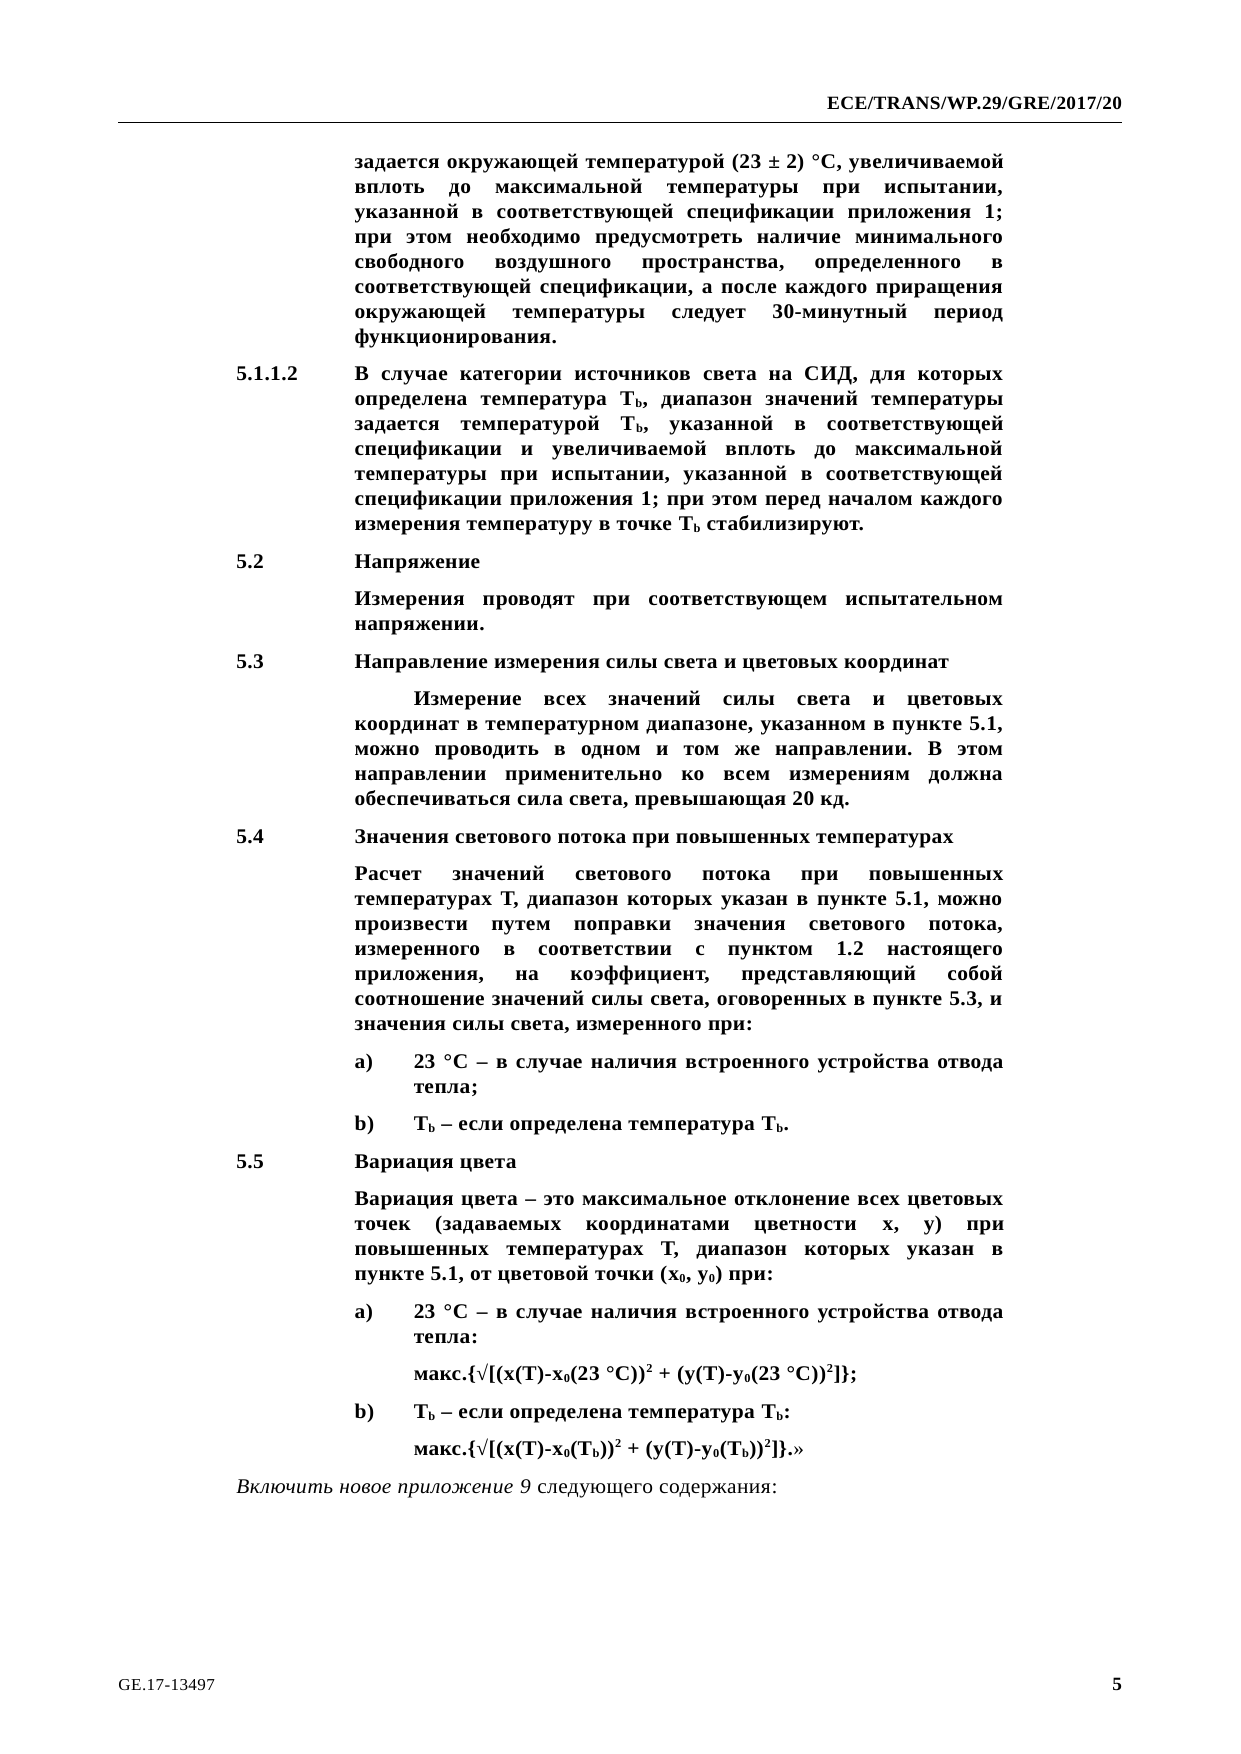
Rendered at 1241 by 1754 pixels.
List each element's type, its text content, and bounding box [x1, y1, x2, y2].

text Измерения проводят при соответствующем испытательном напряжении. [236, 585, 1004, 635]
text Расчет значений светового потока при повышенных температурах Т, диапазон которых указан в пункте 5.1, можно произвести путем поправки значения светового потока, измеренного в соответствии с пунктом 1.2 настоящего приложения, на коэффициент, представляющий собой соотношение значений силы света, оговоренных в пункте 5.3, и значения силы света, измеренного при: [236, 860, 1004, 1035]
text b) Tb – если определена температура Tb. [354, 1110, 1004, 1135]
text 5.2 Напряжение [236, 548, 1004, 573]
text макс.{√[(x(T)-x0(Tb))2 + (y(T)-y0(Tb))2]}.» [413, 1435, 1004, 1460]
text 5.1.1.2 В случае категории источников света на СИД, для которых определена температура Tb, диапазон значений температуры задается температурой Tb, указанной в соответствующей спецификации и увеличиваемой вплоть до максимальной температуры при испытании, указанной в соответствующей спецификации приложения 1; при этом перед началом каждого измерения температуру в точке Tb стабилизируют. [236, 360, 1004, 535]
text 5.3 Направление измерения силы света и цветовых координат [236, 648, 1004, 673]
text Измерение всех значений силы света и цветовых координат в температурном диапазоне, указанном в пункте 5.1, можно проводить в одном и том же направлении. В этом направлении применительно ко всем измерениям должна обеспечиваться сила света, превышающая 20 кд. [354, 685, 1004, 810]
text макс.{√[(x(T)-x0(23 °C))2 + (y(T)-y0(23 °C))2]}; [413, 1360, 1004, 1385]
text a) 23 °C – в случае наличия встроенного устройства отвода тепла: [354, 1298, 1004, 1348]
text a) 23 °C – в случае наличия встроенного устройства отвода тепла; [354, 1048, 1004, 1098]
text 5.4 Значения светового потока при повышенных температурах [236, 823, 1004, 848]
text 5.5 Вариация цвета [236, 1148, 1004, 1173]
text Вариация цвета – это максимальное отклонение всех цветовых точек (задаваемых координатами цветности x, y) при повышенных температурах Т, диапазон которых указан в пункте 5.1, от цветовой точки (x0, y0) при: [236, 1185, 1004, 1285]
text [236, 148, 1004, 348]
text Включить новое приложение 9 следующего содержания: [236, 1473, 1004, 1498]
text b) Tb – если определена температура Tb: [354, 1398, 1004, 1423]
